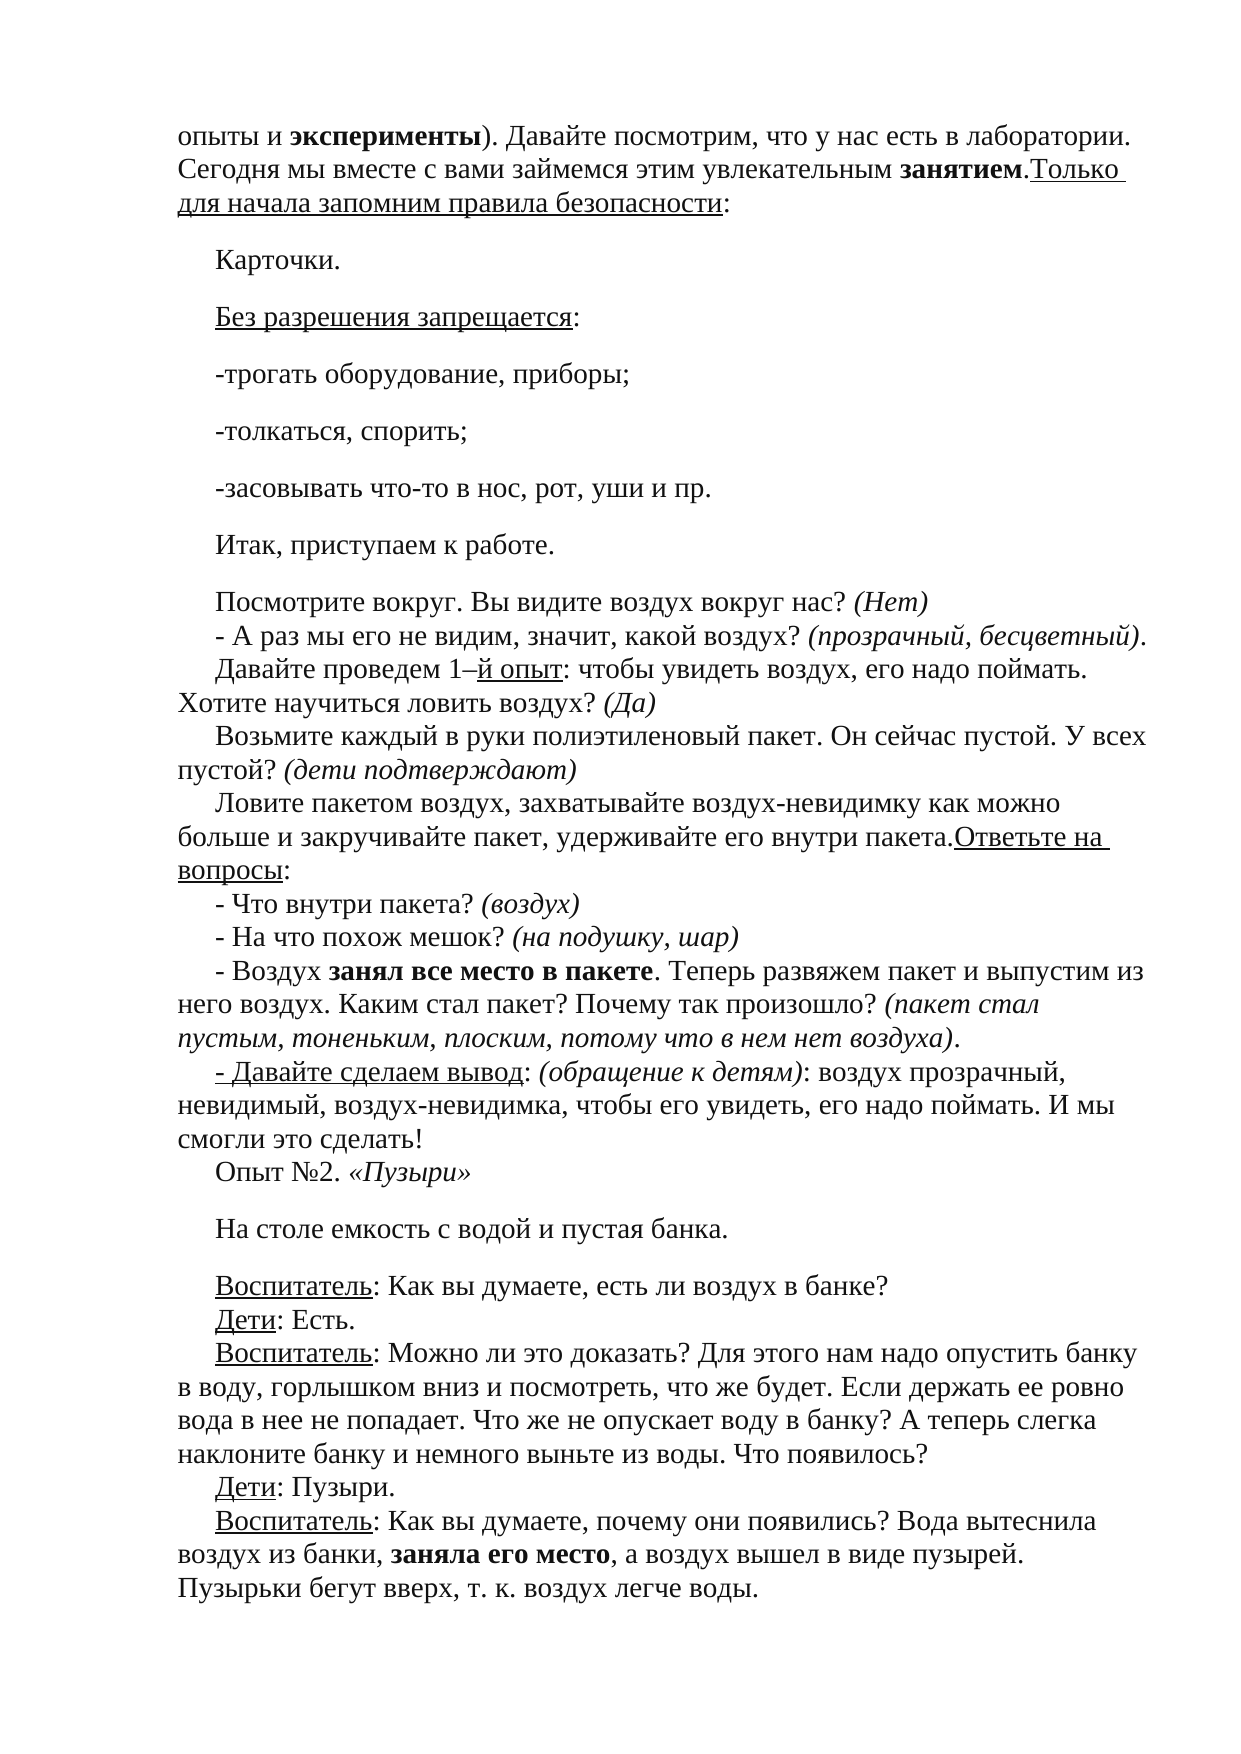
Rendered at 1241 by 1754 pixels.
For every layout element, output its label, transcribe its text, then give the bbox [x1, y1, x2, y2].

text -трогать оборудование, приборы; [177, 356, 1152, 390]
text - А раз мы его не видим, значит, какой воздух? (прозрачный, бесцветный). [177, 618, 1152, 651]
text Дети: Пузыри. [177, 1469, 1152, 1503]
text Итак, приступаем к работе. [177, 527, 1152, 561]
text -засовывать что-то в нос, рот, уши и пр. [177, 470, 1152, 504]
text Давайте проведем 1–й опыт: чтобы увидеть воздух, его надо поймать. Хотите научиться ловить воздух? (Да) [177, 651, 1152, 718]
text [177, 118, 1152, 219]
text Посмотрите вокруг. Вы видите воздух вокруг нас? (Нет) [177, 584, 1152, 618]
text Воспитатель: Можно ли это доказать? Для этого нам надо опустить банку в воду, горлышком вниз и посмотреть, что же будет. Если держать ее ровно вода в нее не попадает. Что же не опускает воду в банку? А теперь слегка наклоните банку и немного выньте из воды. Что появилось? [177, 1335, 1152, 1469]
text Возьмите каждый в руки полиэтиленовый пакет. Он сейчас пустой. У всех пустой? (дети подтверждают) [177, 718, 1152, 785]
text Без разрешения запрещается: [177, 299, 1152, 333]
text -толкаться, спорить; [177, 413, 1152, 447]
text - Воздух занял все место в пакете. Теперь развяжем пакет и выпустим из него воздух. Каким стал пакет? Почему так произошло? (пакет стал пустым, тоненьким, плоским, потому что в нем нет воздуха). [177, 953, 1152, 1054]
text Карточки. [177, 242, 1152, 276]
text - На что похож мешок? (на подушку, шар) [177, 919, 1152, 953]
text - Давайте сделаем вывод: (обращение к детям): воздух прозрачный, невидимый, воздух-невидимка, чтобы его увидеть, его надо поймать. И мы смогли это сделать! [177, 1054, 1152, 1154]
text Дети: Есть. [177, 1302, 1152, 1335]
text На столе емкость с водой и пустая банка. [177, 1211, 1152, 1245]
text Опыт №2. «Пузыри» [177, 1154, 1152, 1188]
text Воспитатель: Как вы думаете, почему они появились? Вода вытеснила воздух из банки, заняла его место, а воздух вышел в виде пузырей. Пузырьки бегут вверх, т. к. воздух легче воды. [177, 1503, 1152, 1604]
text Воспитатель: Как вы думаете, есть ли воздух в банке? [177, 1268, 1152, 1302]
text - Что внутри пакета? (воздух) [177, 886, 1152, 919]
text Ловите пакетом воздух, захватывайте воздух-невидимку как можно больше и закручивайте пакет, удерживайте его внутри пакета.Ответьте на вопросы: [177, 785, 1152, 886]
